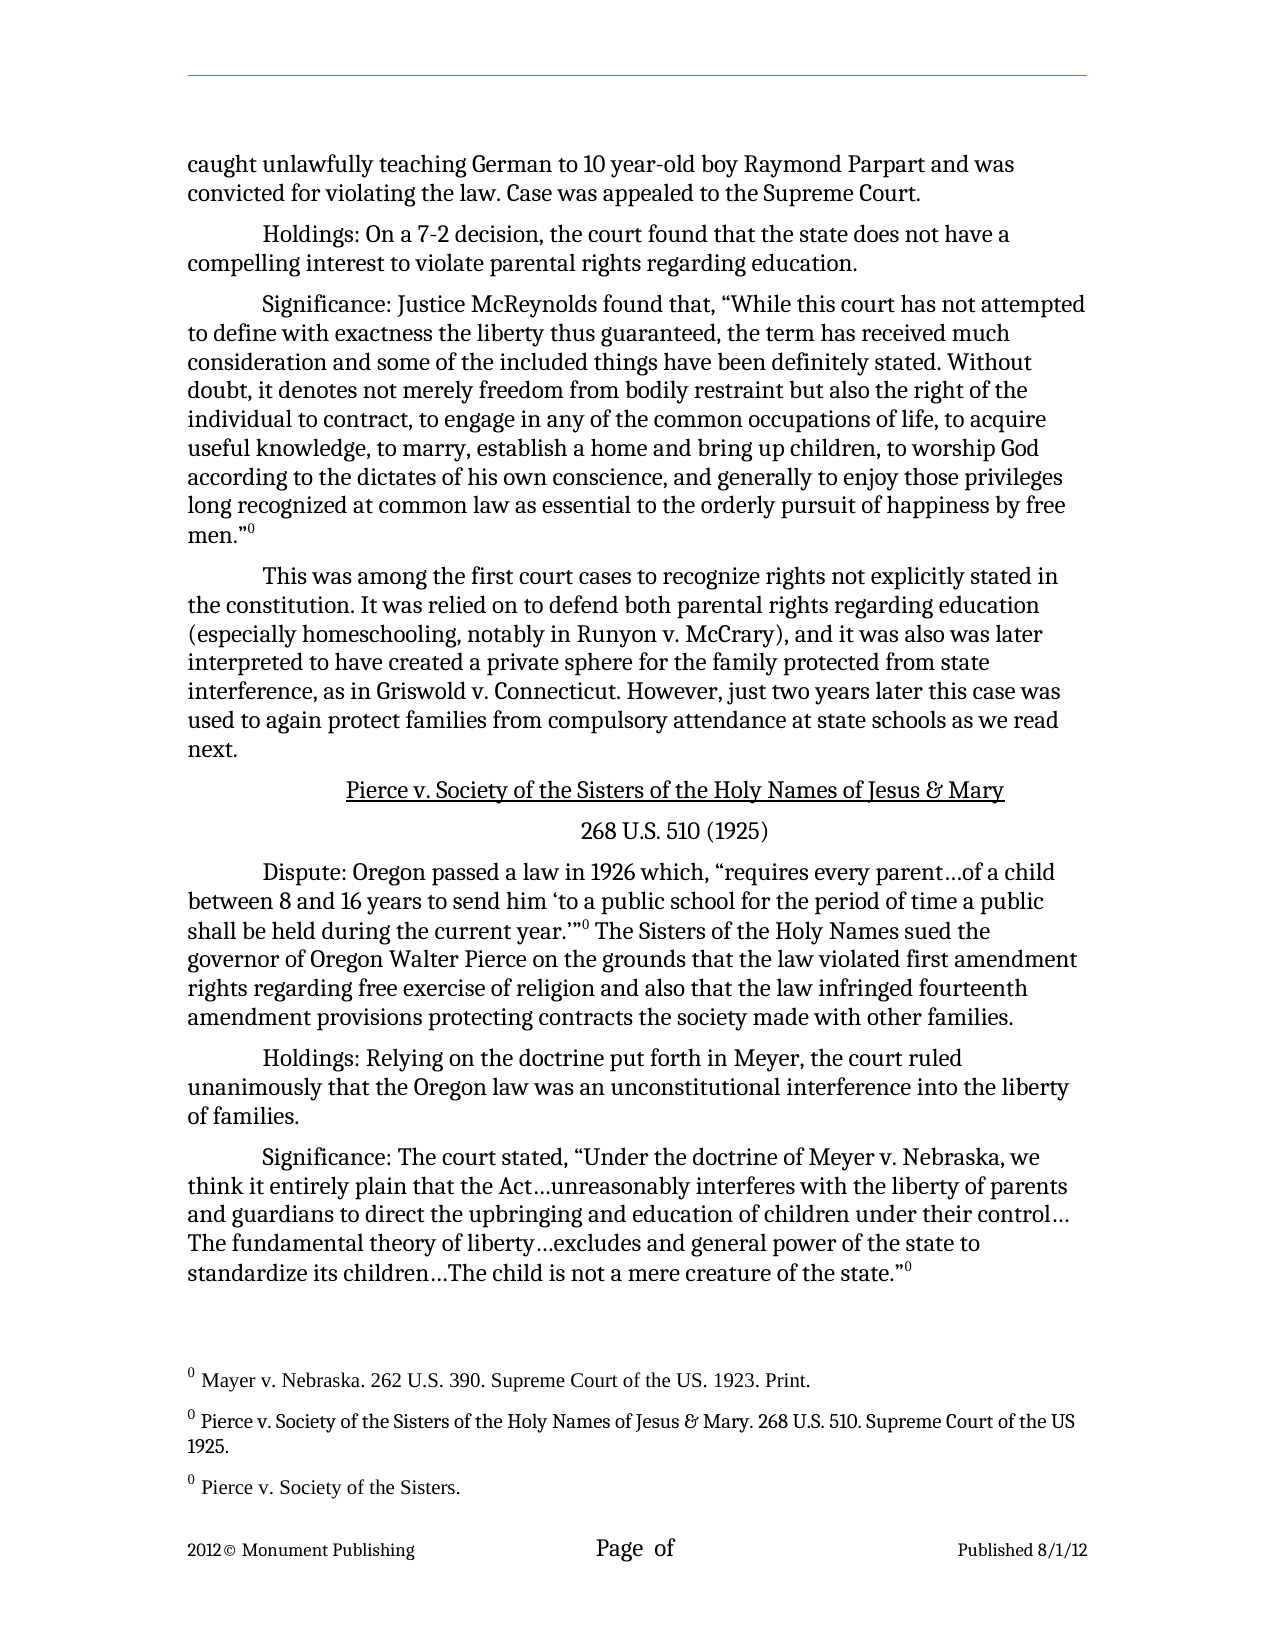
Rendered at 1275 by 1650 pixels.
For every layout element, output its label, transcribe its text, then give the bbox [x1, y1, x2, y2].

text This was among the first court cases to recognize rights not explicitly stated in the constitution. It was relied on to defend both parental rights regarding education (especially homeschooling, notably in Runyon v. McCrary), and it was also was later interpreted to have created a private sphere for the family protected from state interference, as in Griswold v. Connecticut. However, just two years later this case was used to again protect families from compulsory attendance at state schools as we read next. [187, 562, 1087, 763]
text Holdings: On a 7-2 decision, the court found that the state does not have a compelling interest to violate parental rights regarding education. [187, 220, 1087, 277]
text Significance: The court stated, “Under the doctrine of Meyer v. Nebraska, we think it entirely plain that the Act…unreasonably interferes with the liberty of parents and guardians to direct the upbringing and education of children under their control…The fundamental theory of liberty…excludes and general power of the state to standardize its children…The child is not a mere creature of the state.” [187, 1143, 1087, 1287]
text Pierce v. Society of the Sisters of the Holy Names of Jesus & Mary [187, 776, 1087, 804]
text Holdings: Relying on the doctrine put forth in Meyer, the court ruled unanimously that the Oregon law was an unconstitutional interference into the liberty of families. [187, 1044, 1087, 1130]
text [187, 150, 1087, 207]
text Significance: Justice McReynolds found that, “While this court has not attempted to define with exactness the liberty thus guaranteed, the term has received much consideration and some of the included things have been definitely stated. Without doubt, it denotes not merely freedom from bodily restraint but also the right of the individual to contract, to engage in any of the common occupations of life, to acquire useful knowledge, to marry, establish a home and bring up children, to worship God according to the dictates of his own conscience, and generally to enjoy those privileges long recognized at common law as essential to the orderly pursuit of happiness by free men.” [187, 290, 1087, 549]
text Dispute: Oregon passed a law in 1926 which, “requires every parent…of a child between 8 and 16 years to send him ‘to a public school for the period of time a public shall be held during the current year.’” The Sisters of the Holy Names sued the governor of Oregon Walter Pierce on the grounds that the law violated first amendment rights regarding free exercise of religion and also that the law infringed fourteenth amendment provisions protecting contracts the society made with other families. [187, 858, 1087, 1032]
text 268 U.S. 510 (1925) [187, 817, 1087, 846]
